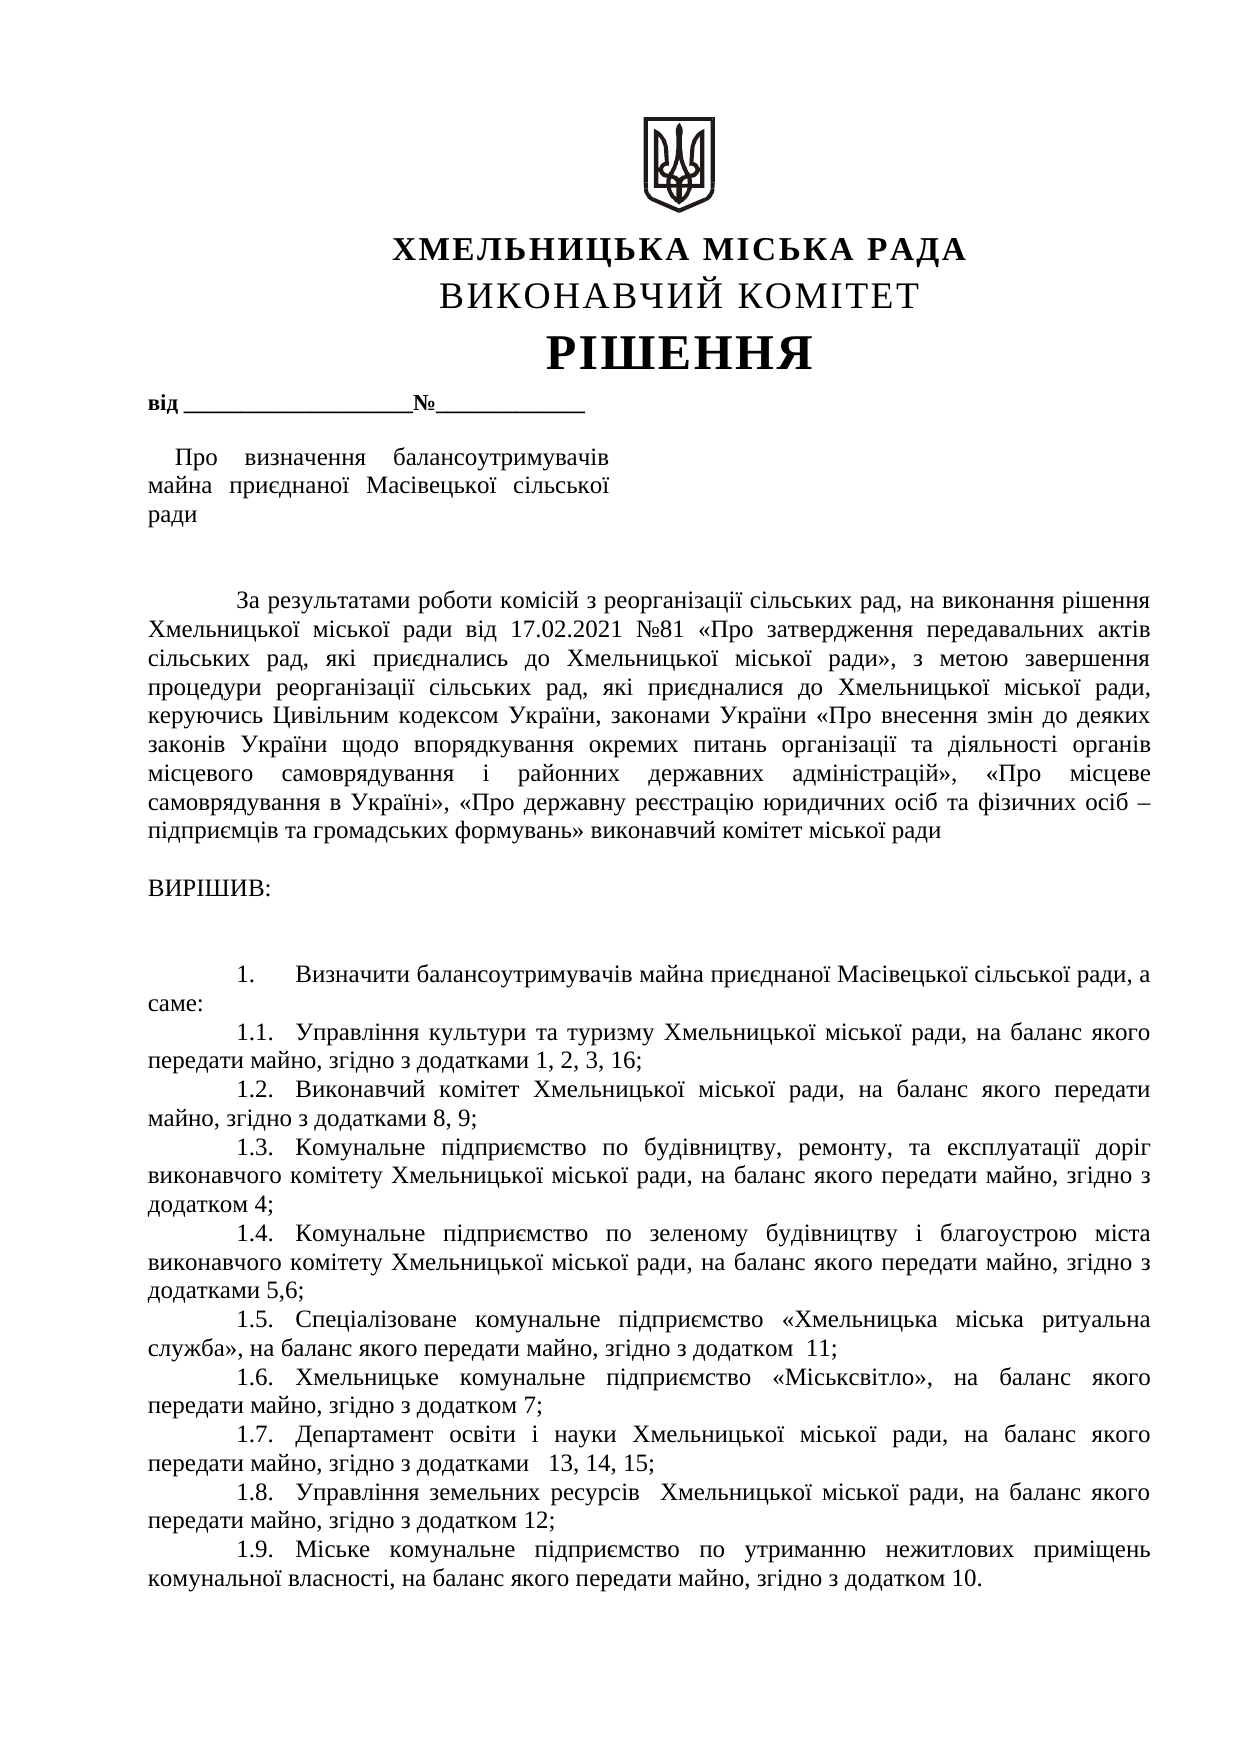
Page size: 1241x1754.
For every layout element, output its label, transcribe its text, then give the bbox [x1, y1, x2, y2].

text ВИКОНАВЧИЙ КОМІТЕТ [148, 273, 1152, 316]
list Управління культури та туризму Хмельницької міської ради, на баланс якого передати майно, згідно з додатками 1, 2, 3, 16; [148, 1017, 1152, 1074]
list Виконавчий комітет Хмельницької міської ради, на баланс якого передати майно, згідно з додатками 8, 9; [148, 1074, 1152, 1132]
text За результатами роботи комісій з реорганізації сільських рад, на виконання рішення Хмельницької міської ради від 17.02.2021 №81 «Про затвердження передавальних актів сільських рад, які приєднались до Хмельницької міської ради», з метою завершення процедури реорганізації сільських рад, які приєдналися до Хмельницької міської ради, керуючись Цивільним кодексом України, законами України «Про внесення змін до деяких законів України щодо впорядкування окремих питань організації та діяльності органів місцевого самоврядування і районних державних адміністрацій», «Про місцеве самоврядування в Україні», «Про державну реєстрацію юридичних осіб та фізичних осіб – підприємців та громадських формувань» виконавчий комітет міської ради [148, 585, 1152, 844]
list Міське комунальне підприємство по утриманню нежитлових приміщень комунальної власності, на баланс якого передати майно, згідно з додатком 10. [148, 1534, 1152, 1592]
list Комунальне підприємство по зеленому будівництву і благоустрою міста виконавчого комітету Хмельницької міської ради, на баланс якого передати майно, згідно з додатками 5,6; [148, 1218, 1152, 1304]
list Визначити балансоутримувачів майна приєднаної Масівецької сільської ради, а саме: [148, 959, 1152, 1017]
text Про визначення балансоутримувачів майна приєднаної Масівецької сільської ради [148, 442, 609, 528]
text РІШЕННЯ [148, 323, 1152, 380]
list Управління земельних ресурсів Хмельницької міської ради, на баланс якого передати майно, згідно з додатком 12; [148, 1477, 1152, 1534]
list Комунальне підприємство по будівництву, ремонту, та експлуатації доріг виконавчого комітету Хмельницької міської ради, на баланс якого передати майно, згідно з додатком 4; [148, 1132, 1152, 1218]
list Хмельницьке комунальне підприємство «Міськсвітло», на баланс якого передати майно, згідно з додатком 7; [148, 1362, 1152, 1419]
text ХМЕЛЬНИЦЬКА МІСЬКА РАДА [148, 229, 1152, 268]
list Спеціалізоване комунальне підприємство «Хмельницька міська ритуальна служба», на баланс якого передати майно, згідно з додатком 11; [148, 1304, 1152, 1362]
text ВИРІШИВ: [148, 873, 1152, 902]
text від ____________________№_____________ [148, 389, 1152, 415]
list Департамент освіти і науки Хмельницької міської ради, на баланс якого передати майно, згідно з додатками 13, 14, 15; [148, 1419, 1152, 1477]
